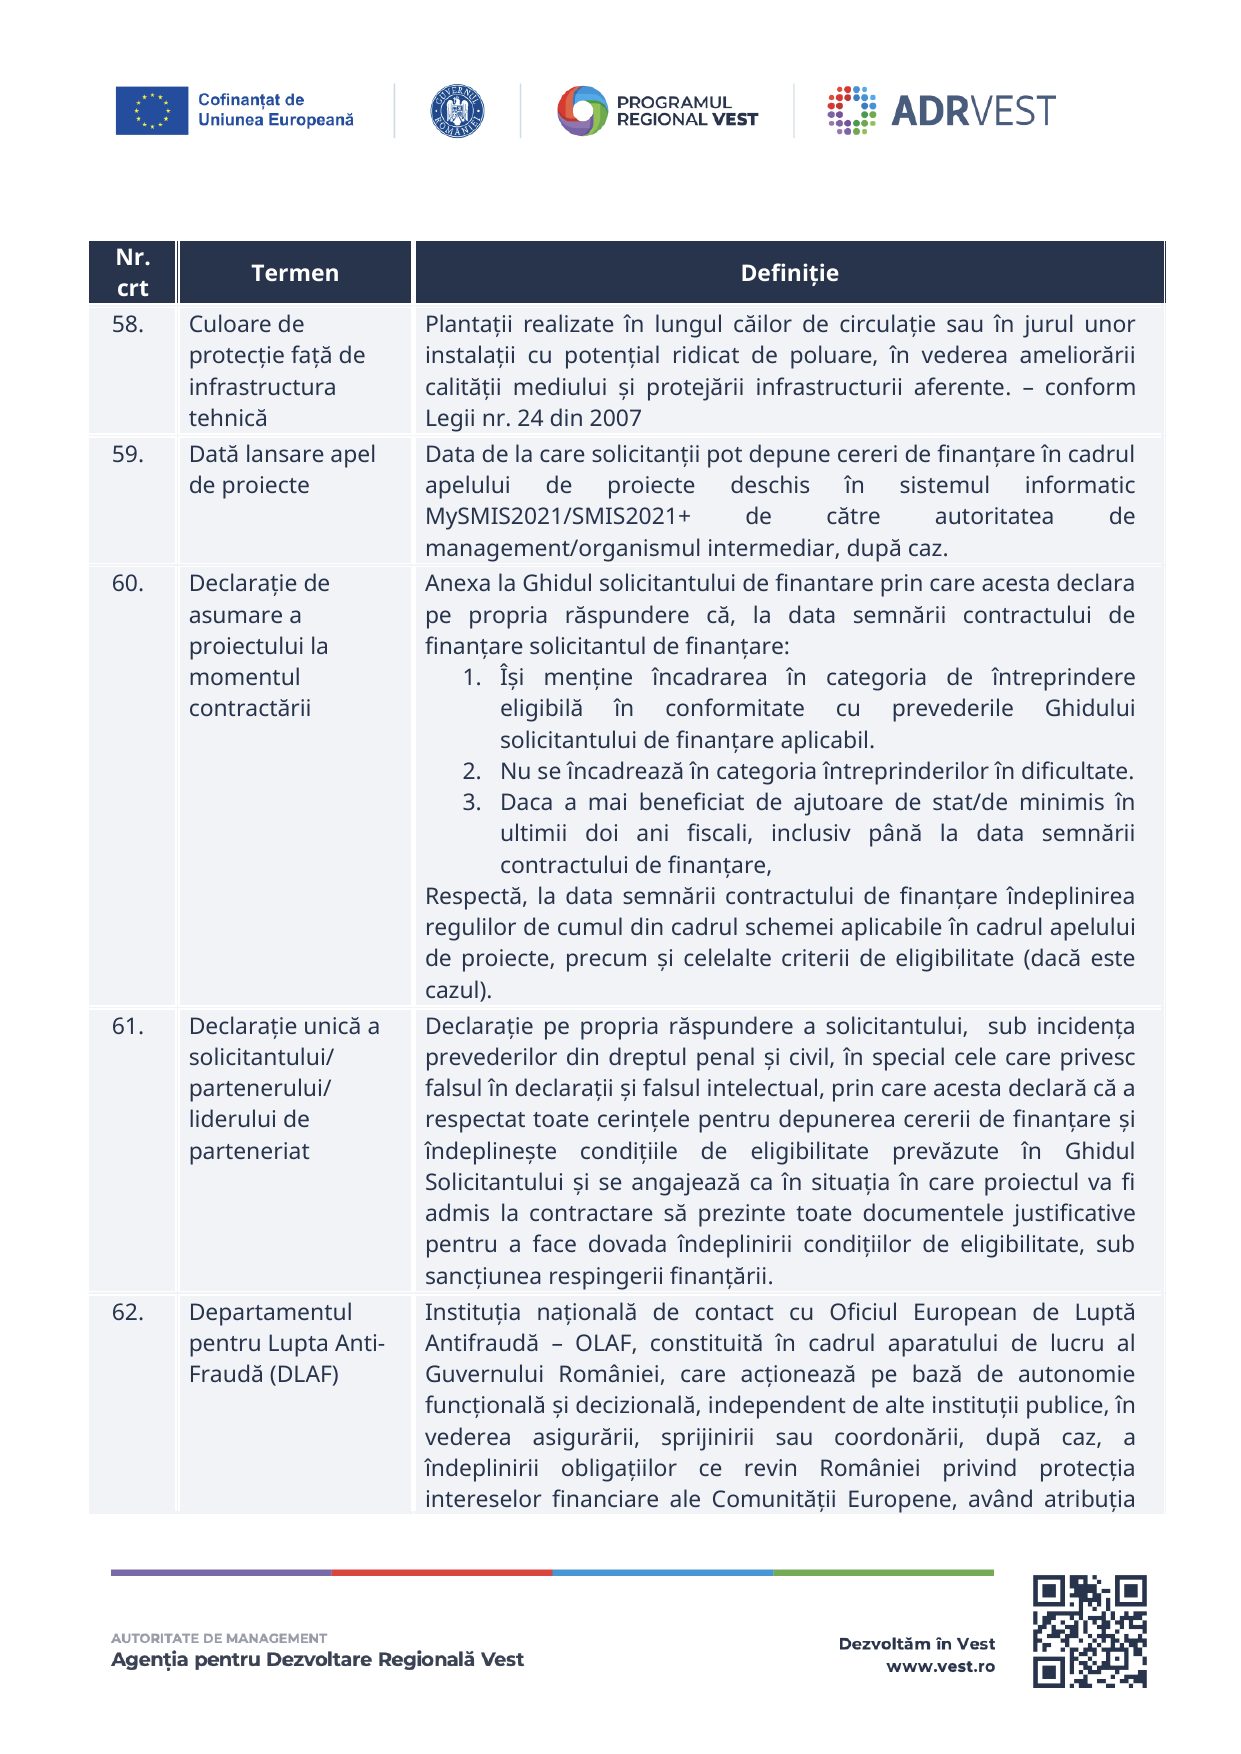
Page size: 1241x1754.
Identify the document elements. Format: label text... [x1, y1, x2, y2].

table_cell Departamentul pentru Lupta Anti-Fraudă (DLAF) [177, 1291, 413, 1514]
picture [103, 1566, 1008, 1681]
table_cell [89, 308, 175, 433]
table_cell Declarație unică a solicitantului/ partenerului/ liderului de parteneriat [180, 1010, 411, 1291]
table_cell Plantații realizate în lungul căilor de circulație sau în jurul unor instalații cu potențial ridicat de poluare, în vederea ameliorării calității mediului și protejării infrastructurii aferente. – conform Legii nr. 24 din 2007 [414, 303, 1166, 433]
table_cell Declarație de asumare a proiectului la momentul contractării [180, 567, 411, 1005]
table_cell Data de la care solicitanții pot depune cereri de finanțare în cadrul apelului de proiecte deschis în sistemul informatic MySMIS2021/SMIS2021+ de către autoritatea de management/organismul intermediar, după caz. [414, 433, 1166, 563]
picture [103, 73, 1064, 143]
table_cell [89, 567, 175, 1005]
table_cell [89, 1010, 175, 1291]
table_header Definiție [416, 241, 1164, 303]
table_cell [89, 438, 175, 563]
table_header Nr. crt [89, 241, 175, 303]
table_cell Declarație pe propria răspundere a solicitantului, sub incidența prevederilor din dreptul penal și civil, în special cele care privesc falsul în declarații și falsul intelectual, prin care acesta declară că a respectat toate cerințele pentru depunerea cererii de finanțare și îndeplinește condițiile de eligibilitate prevăzute în Ghidul Solicitantului și se angajează ca în situația în care proiectul va fi admis la contractare să prezinte toate documentele justificative pentru a face dovada îndeplinirii condițiilor de eligibilitate, sub sancțiunea respingerii finanțării. [414, 1005, 1166, 1291]
table_cell Culoare de protecție față de infrastructura tehnică [180, 308, 411, 433]
table_cell Anexa la Ghidul solicitantului de finantare prin care acesta declara pe propria răspundere că, la data semnării contractului de finanțare solicitantul de finanțare: Își menține încadrarea în categoria de întreprindere eligibilă în conformitate cu prevederile Ghidului solicitantului de finanțare aplicabil. Nu se încadrează în categoria întreprinderilor în dificultate. Daca a mai beneficiat de ajutoare de stat/de minimis în ultimii doi ani fiscali, inclusiv până la data semnării contractului de finanțare, Respectă, la data semnării contractului de finanțare îndeplinirea regulilor de cumul din cadrul schemei aplicabile în cadrul apelului de proiecte, precum și celelalte criterii de eligibilitate (dacă este cazul). [414, 563, 1166, 1005]
picture [1025, 1566, 1156, 1697]
table_cell [89, 1296, 177, 1514]
table_cell Dată lansare apel de proiecte [180, 438, 411, 563]
table_header Termen [180, 241, 411, 303]
